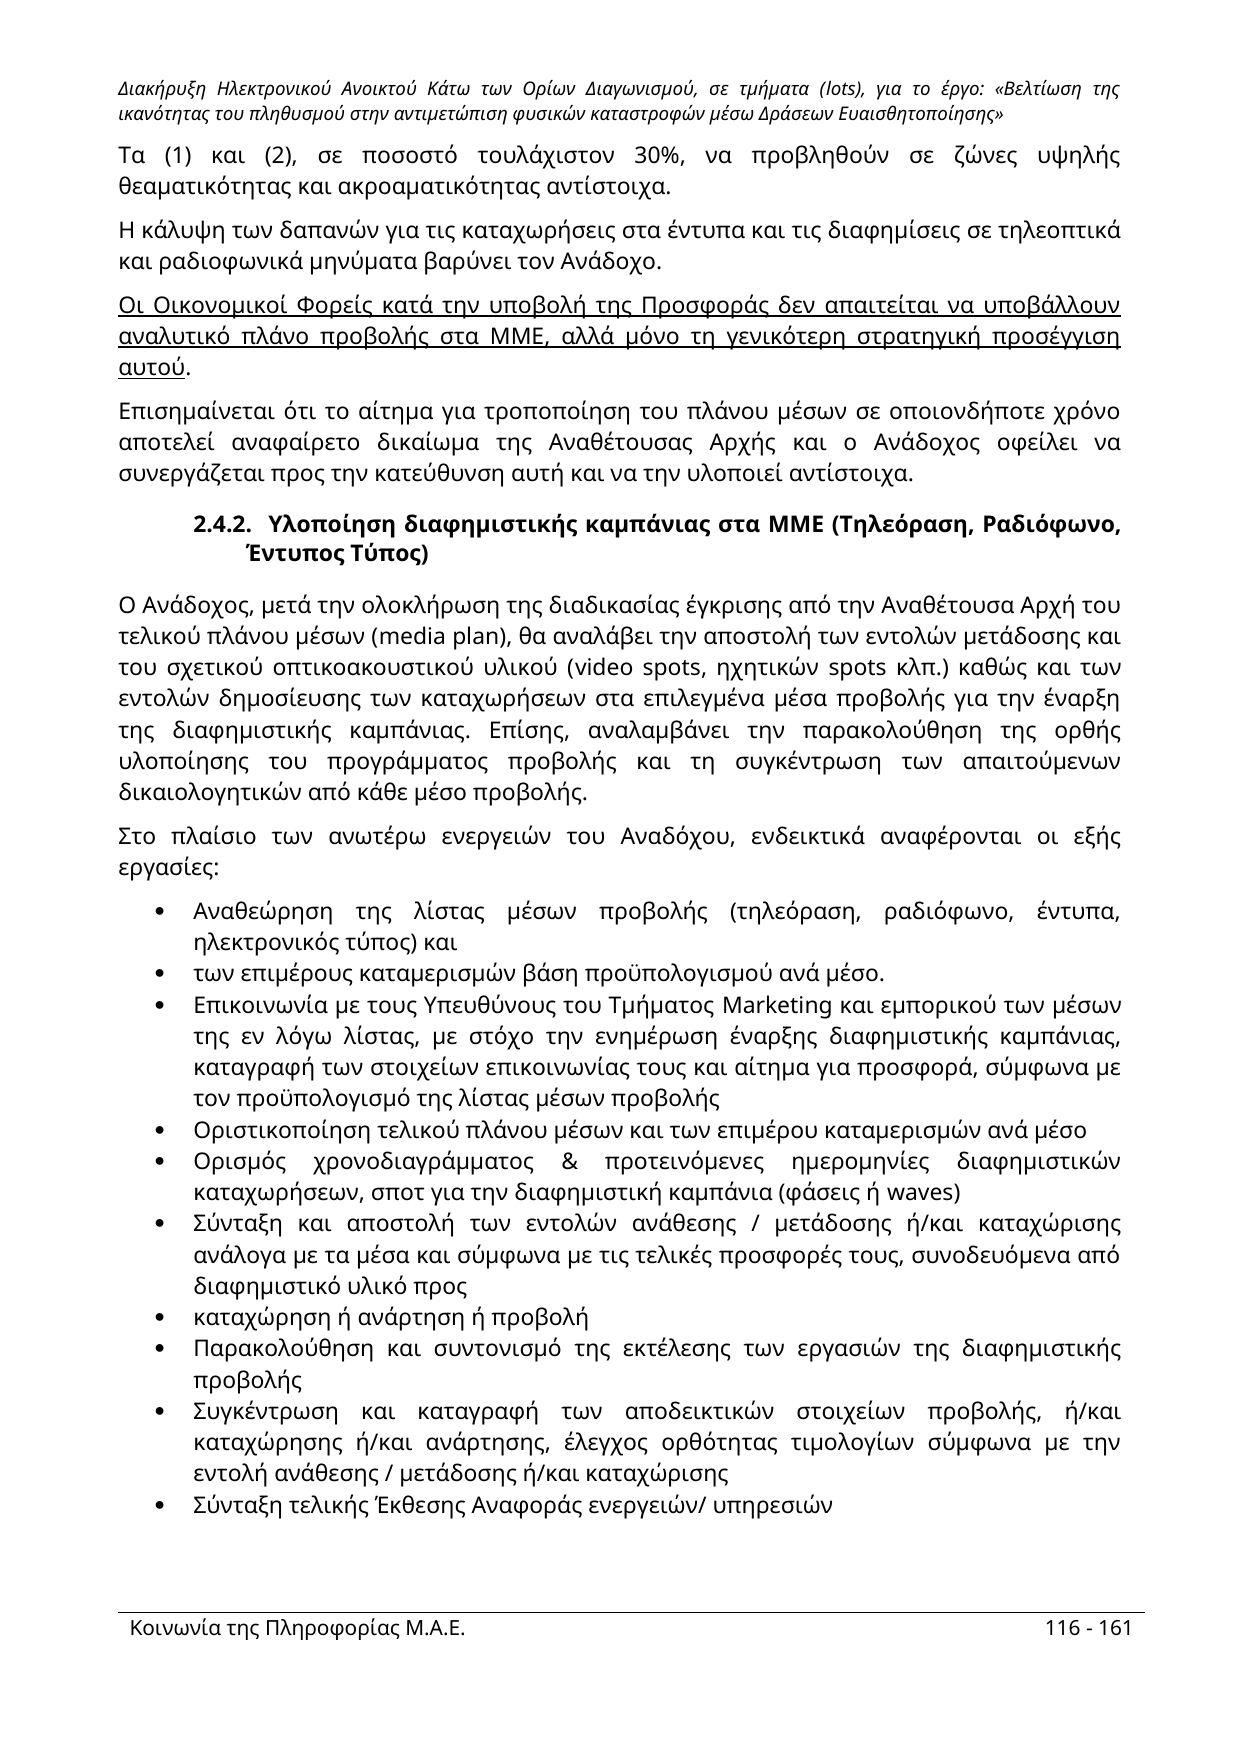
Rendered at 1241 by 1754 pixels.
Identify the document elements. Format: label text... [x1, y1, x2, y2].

list Αναθεώρηση της λίστας μέσων προβολής (τηλεόραση, ραδιόφωνο, έντυπα, ηλεκτρονικός τύπος) και [156, 895, 1122, 957]
text Η κάλυψη των δαπανών για τις καταχωρήσεις στα έντυπα και τις διαφημίσεις σε τηλεοπτικά και ραδιοφωνικά μηνύματα βαρύνει τον Ανάδοχο. [118, 213, 1122, 276]
text Ο Ανάδοχος, μετά την ολοκλήρωση της διαδικασίας έγκρισης από την Αναθέτουσα Αρχή του τελικού πλάνου μέσων (media plan), θα αναλάβει την αποστολή των εντολών μετάδοσης και του σχετικού οπτικοακουστικού υλικού (video spots, ηχητικών spots κλπ.) καθώς και των εντολών δημοσίευσης των καταχωρήσεων στα επιλεγμένα μέσα προβολής για την έναρξη της διαφημιστικής καμπάνιας. Επίσης, αναλαμβάνει την παρακολούθηση της ορθής υλοποίησης του προγράμματος προβολής και τη συγκέντρωση των απαιτούμενων δικαιολογητικών από κάθε μέσο προβολής. [118, 588, 1122, 807]
text Οι Οικονομικοί Φορείς κατά την υποβολή της Προσφοράς δεν απαιτείται να υποβάλλουν αναλυτικό πλάνο προβολής στα ΜΜΕ, αλλά μόνο τη γενικότερη στρατηγική προσέγγιση αυτού. [118, 288, 1122, 382]
list Οριστικοποίηση τελικού πλάνου μέσων και των επιμέρου καταμερισμών ανά μέσο [156, 1113, 1122, 1145]
list Σύνταξη τελικής Έκθεσης Αναφοράς ενεργειών/ υπηρεσιών [156, 1488, 1122, 1520]
subtitle Υλοποίηση διαφημιστικής καμπάνιας στα ΜΜΕ (Τηλεόραση, Ραδιόφωνο, Έντυπος Τύπος) [193, 509, 1122, 568]
list των επιμέρους καταμερισμών βάση προϋπολογισμού ανά μέσο. [156, 957, 1122, 988]
text Στο πλαίσιο των ανωτέρω ενεργειών του Αναδόχου, ενδεικτικά αναφέρονται οι εξής εργασίες: [118, 820, 1122, 882]
list Συγκέντρωση και καταγραφή των αποδεικτικών στοιχείων προβολής, ή/και καταχώρησης ή/και ανάρτησης, έλεγχος ορθότητας τιμολογίων σύμφωνα με την εντολή ανάθεσης / μετάδοσης ή/και καταχώρισης [156, 1395, 1122, 1488]
list καταχώρηση ή ανάρτηση ή προβολή [156, 1301, 1122, 1332]
list Ορισμός χρονοδιαγράμματος & προτεινόμενες ημερομηνίες διαφημιστικών καταχωρήσεων, σποτ για την διαφημιστική καμπάνια (φάσεις ή waves) [156, 1145, 1122, 1207]
text Επισημαίνεται ότι το αίτημα για τροποποίηση του πλάνου μέσων σε οποιονδήποτε χρόνο αποτελεί αναφαίρετο δικαίωμα της Αναθέτουσας Αρχής και ο Ανάδοχος οφείλει να συνεργάζεται προς την κατεύθυνση αυτή και να την υλοποιεί αντίστοιχα. [118, 395, 1122, 488]
text Τα (1) και (2), σε ποσοστό τουλάχιστον 30%, να προβληθούν σε ζώνες υψηλής θεαματικότητας και ακροαματικότητας αντίστοιχα. [118, 138, 1122, 201]
list Σύνταξη και αποστολή των εντολών ανάθεσης / μετάδοσης ή/και καταχώρισης ανάλογα με τα μέσα και σύμφωνα με τις τελικές προσφορές τους, συνοδευόμενα από διαφημιστικό υλικό προς [156, 1207, 1122, 1301]
list Επικοινωνία με τους Υπευθύνους του Τμήματος Marketing και εμπορικού των μέσων της εν λόγω λίστας, με στόχο την ενημέρωση έναρξης διαφημιστικής καμπάνιας, καταγραφή των στοιχείων επικοινωνίας τους και αίτημα για προσφορά, σύμφωνα με τον προϋπολογισμό της λίστας μέσων προβολής [156, 988, 1122, 1113]
list Παρακολούθηση και συντονισμό της εκτέλεσης των εργασιών της διαφημιστικής προβολής [156, 1332, 1122, 1395]
